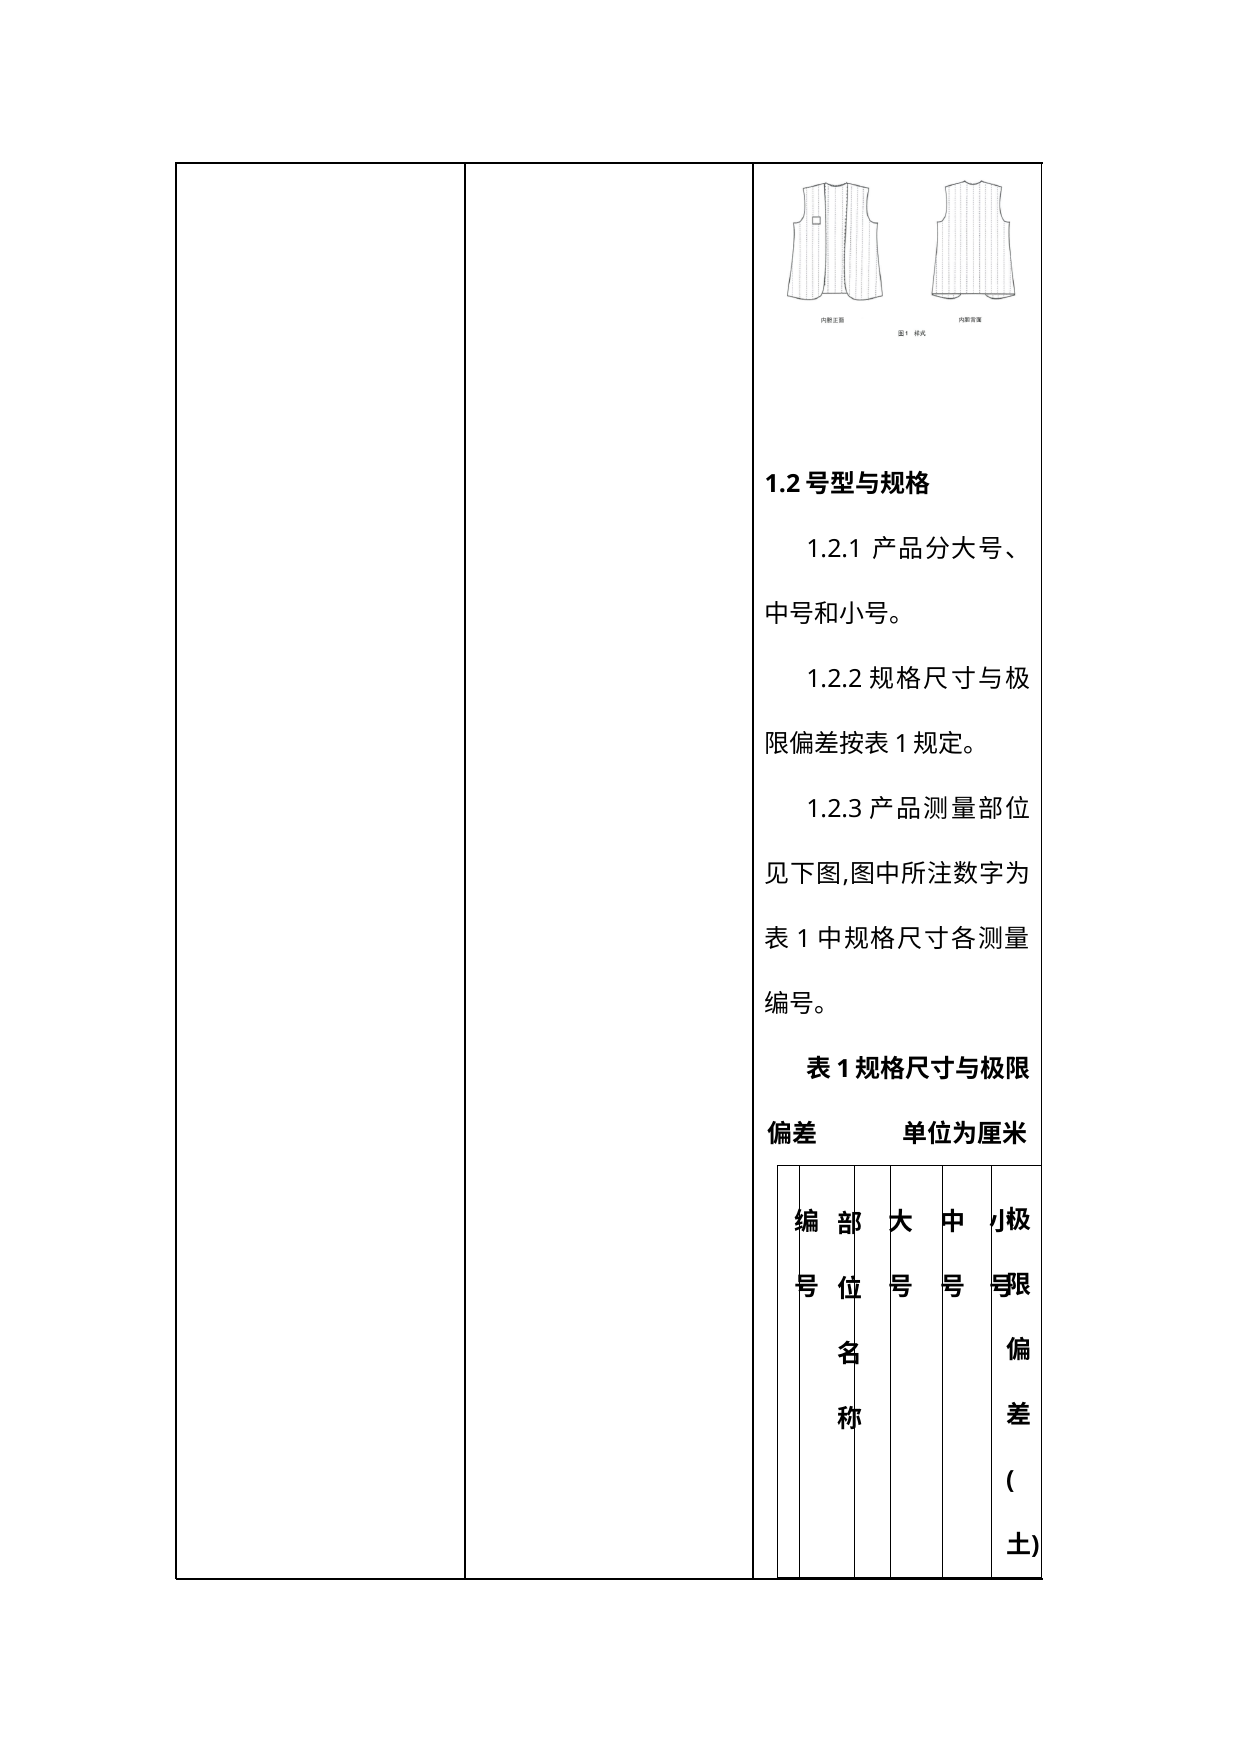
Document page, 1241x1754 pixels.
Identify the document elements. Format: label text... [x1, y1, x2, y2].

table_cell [754, 164, 1041, 1578]
table_cell 1 [177, 164, 464, 1578]
table_cell [466, 164, 752, 1578]
picture [764, 169, 1031, 340]
